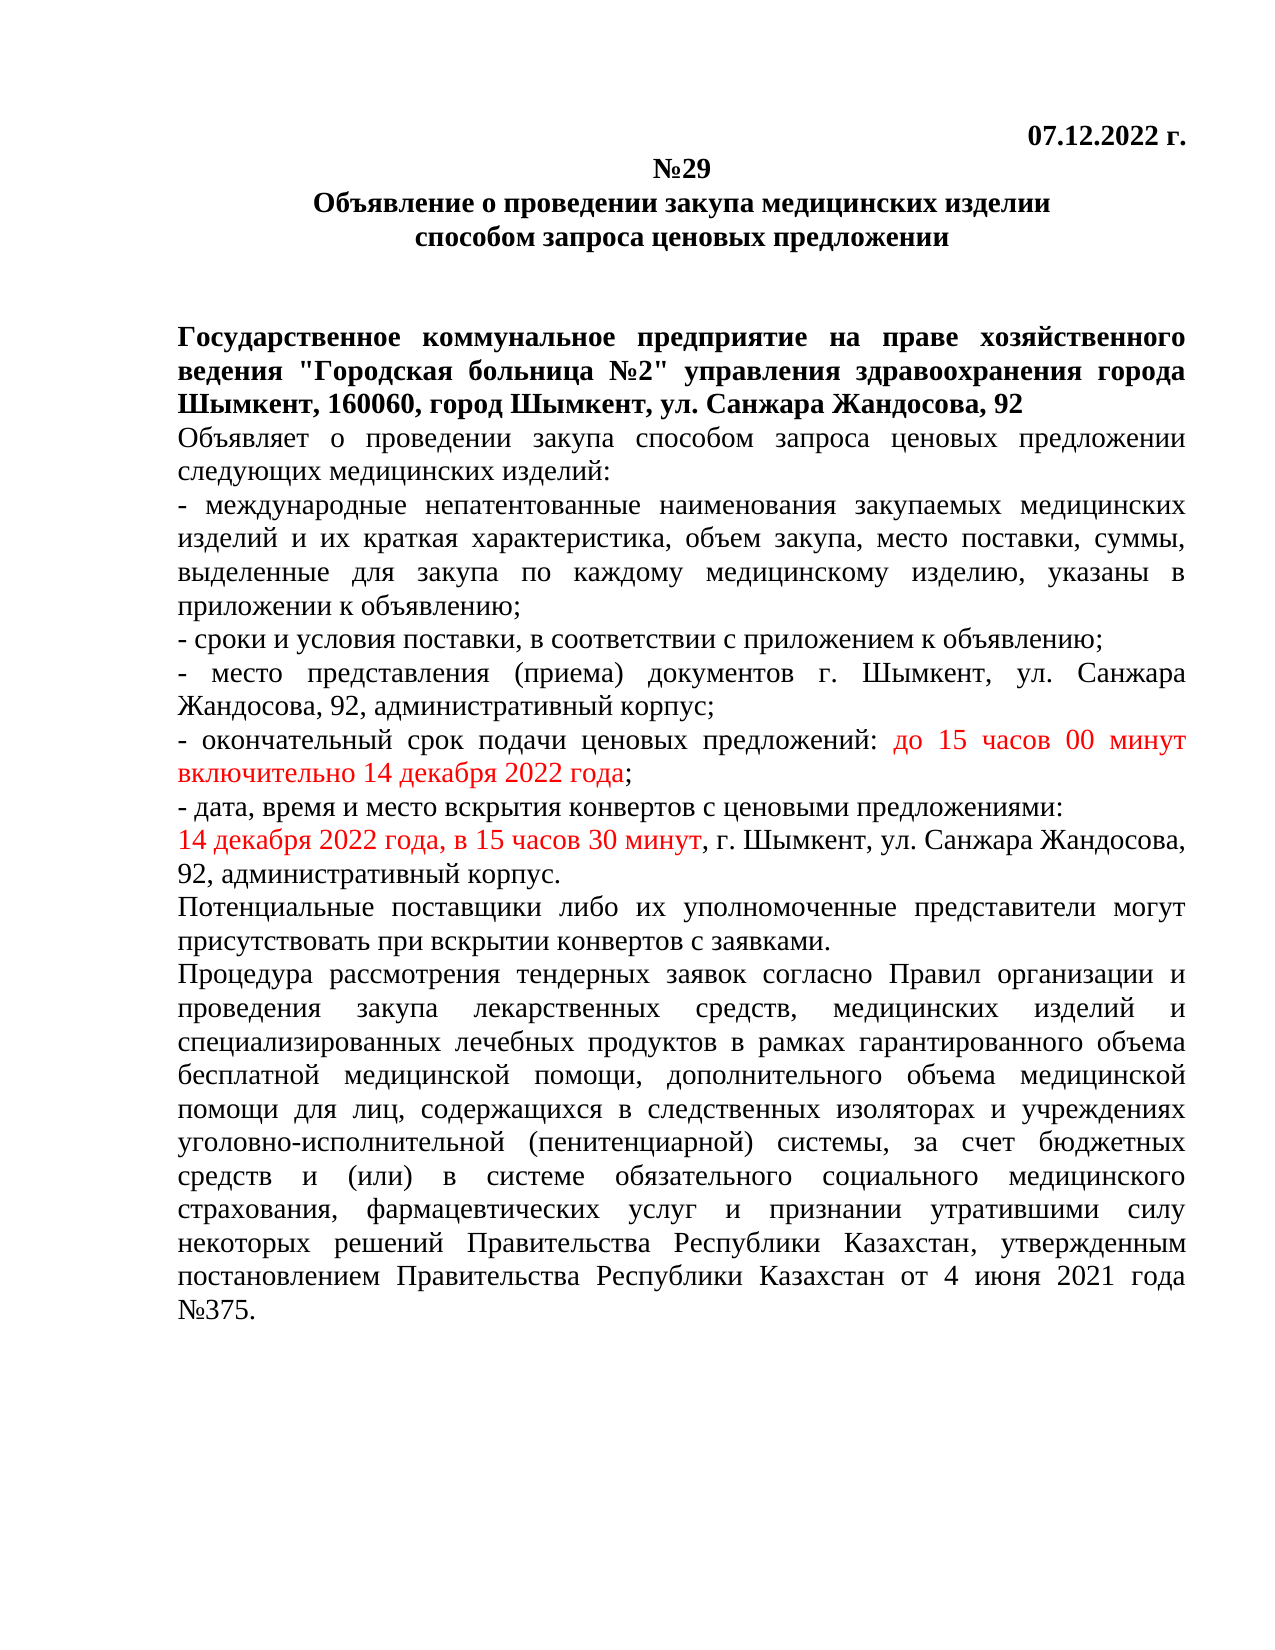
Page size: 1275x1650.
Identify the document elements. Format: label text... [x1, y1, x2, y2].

text 07.12.2022 г. [177, 118, 1186, 152]
text Государственное коммунальное предприятие на праве хозяйственного ведения "Городская больница №2" управления здравоохранения города Шымкент, 160060, город Шымкент, ул. Санжара Жандосова, 92 [177, 319, 1186, 420]
text Объявляет о проведении закупа способом запроса ценовых предложении следующих медицинских изделий: [177, 420, 1186, 487]
text - место представления (приема) документов г. Шымкент, ул. Санжара Жандосова, 92, административный корпус; [177, 655, 1186, 722]
text - международные непатентованные наименования закупаемых медицинских изделий и их краткая характеристика, объем закупа, место поставки, суммы, выделенные для закупа по каждому медицинскому изделию, указаны в приложении к объявлению; [177, 487, 1186, 621]
text - дата, время и место вскрытия конвертов с ценовыми предложениями: [177, 789, 1186, 822]
text Процедура рассмотрения тендерных заявок согласно Правил организации и проведения закупа лекарственных средств, медицинских изделий и специализированных лечебных продуктов в рамках гарантированного объема бесплатной медицинской помощи, дополнительного объема медицинской помощи для лиц, содержащихся в следственных изоляторах и учреждениях уголовно-исполнительной (пенитенциарной) системы, за счет бюджетных средств и (или) в системе обязательного социального медицинского страхования, фармацевтических услуг и признании утратившими силу некоторых решений Правительства Республики Казахстан, утвержденным постановлением Правительства Республики Казахстан от 4 июня 2021 года №375. [177, 957, 1186, 1326]
text Потенциальные поставщики либо их уполномоченные представители могут присутствовать при вскрытии конвертов с заявками. [177, 889, 1186, 957]
text - окончательный срок подачи ценовых предложений: до 15 часов 00 минут включительно 14 декабря 2022 года; [177, 722, 1186, 789]
text способом запроса ценовых предложении [177, 219, 1186, 252]
text Объявление о проведении закупа медицинских изделии [177, 185, 1186, 219]
text №29 [177, 152, 1186, 185]
text - сроки и условия поставки, в соответствии с приложением к объявлению; [177, 621, 1186, 655]
text 14 декабря 2022 года, в 15 часов 30 минут, г. Шымкент, ул. Санжара Жандосова, 92, административный корпус. [177, 822, 1186, 889]
